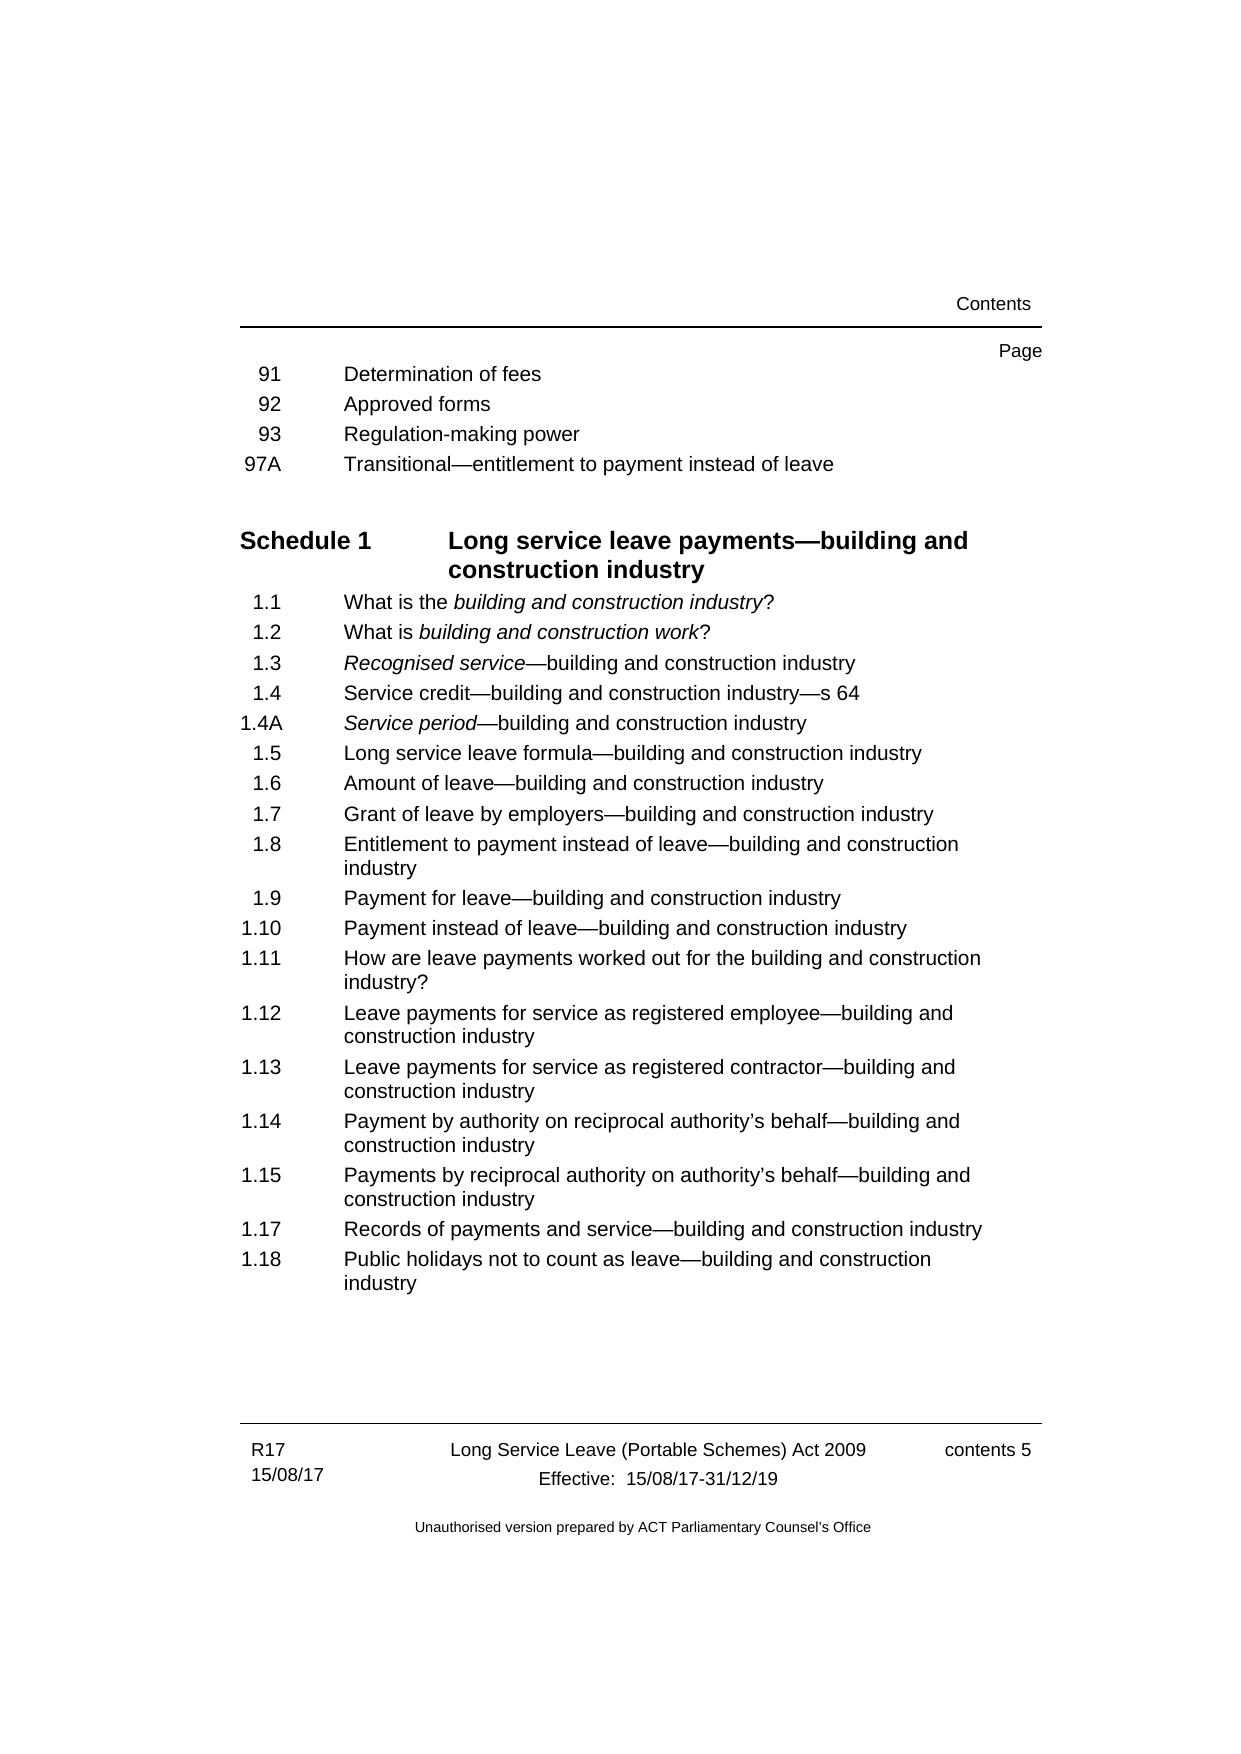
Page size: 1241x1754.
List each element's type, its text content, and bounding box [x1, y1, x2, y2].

text 1.12 Leave payments for service as registered employee—building and construction industry 72 [239, 1000, 996, 1048]
text 1.18 Public holidays not to count as leave—building and construction industry 77 [239, 1247, 996, 1295]
text 1.2 What is building and construction work? 64 [239, 620, 996, 644]
text 1.17 Records of payments and service—building and construction industry 76 [239, 1217, 996, 1241]
text 1.8 Entitlement to payment instead of leave—building and construction industry 68 [239, 832, 996, 879]
text 92 Approved forms 60 [239, 392, 996, 416]
text 1.15 Payments by reciprocal authority on authority’s behalf—building and construction industry 75 [239, 1163, 996, 1211]
text 97A Transitional—entitlement to payment instead of leave 60 [239, 452, 996, 476]
text 1.4A Service period—building and construction industry 65 [239, 711, 996, 735]
text Schedule 1 Long service leave payments—building and construction industry 62 [239, 526, 996, 584]
text 1.1 What is the building and construction industry? 62 [239, 590, 996, 614]
text 1.4 Service credit—building and construction industry—s 64 65 [239, 681, 996, 704]
text 1.6 Amount of leave—building and construction industry 66 [239, 771, 996, 795]
text 1.14 Payment by authority on reciprocal authority’s behalf—building and construction industry 75 [239, 1109, 996, 1157]
text 1.11 How are leave payments worked out for the building and construction industry? 71 [239, 946, 996, 994]
text 1.9 Payment for leave—building and construction industry 69 [239, 886, 996, 910]
text 91 Determination of fees 60 [239, 362, 996, 386]
text 93 Regulation-making power 60 [239, 422, 996, 446]
text 1.10 Payment instead of leave—building and construction industry 70 [239, 916, 996, 940]
text 1.13 Leave payments for service as registered contractor—building and construction industry 74 [239, 1054, 996, 1102]
text 1.5 Long service leave formula—building and construction industry 66 [239, 741, 996, 765]
text 1.7 Grant of leave by employers—building and construction industry 67 [239, 801, 996, 825]
text 1.3 Recognised service—building and construction industry 64 [239, 650, 996, 674]
